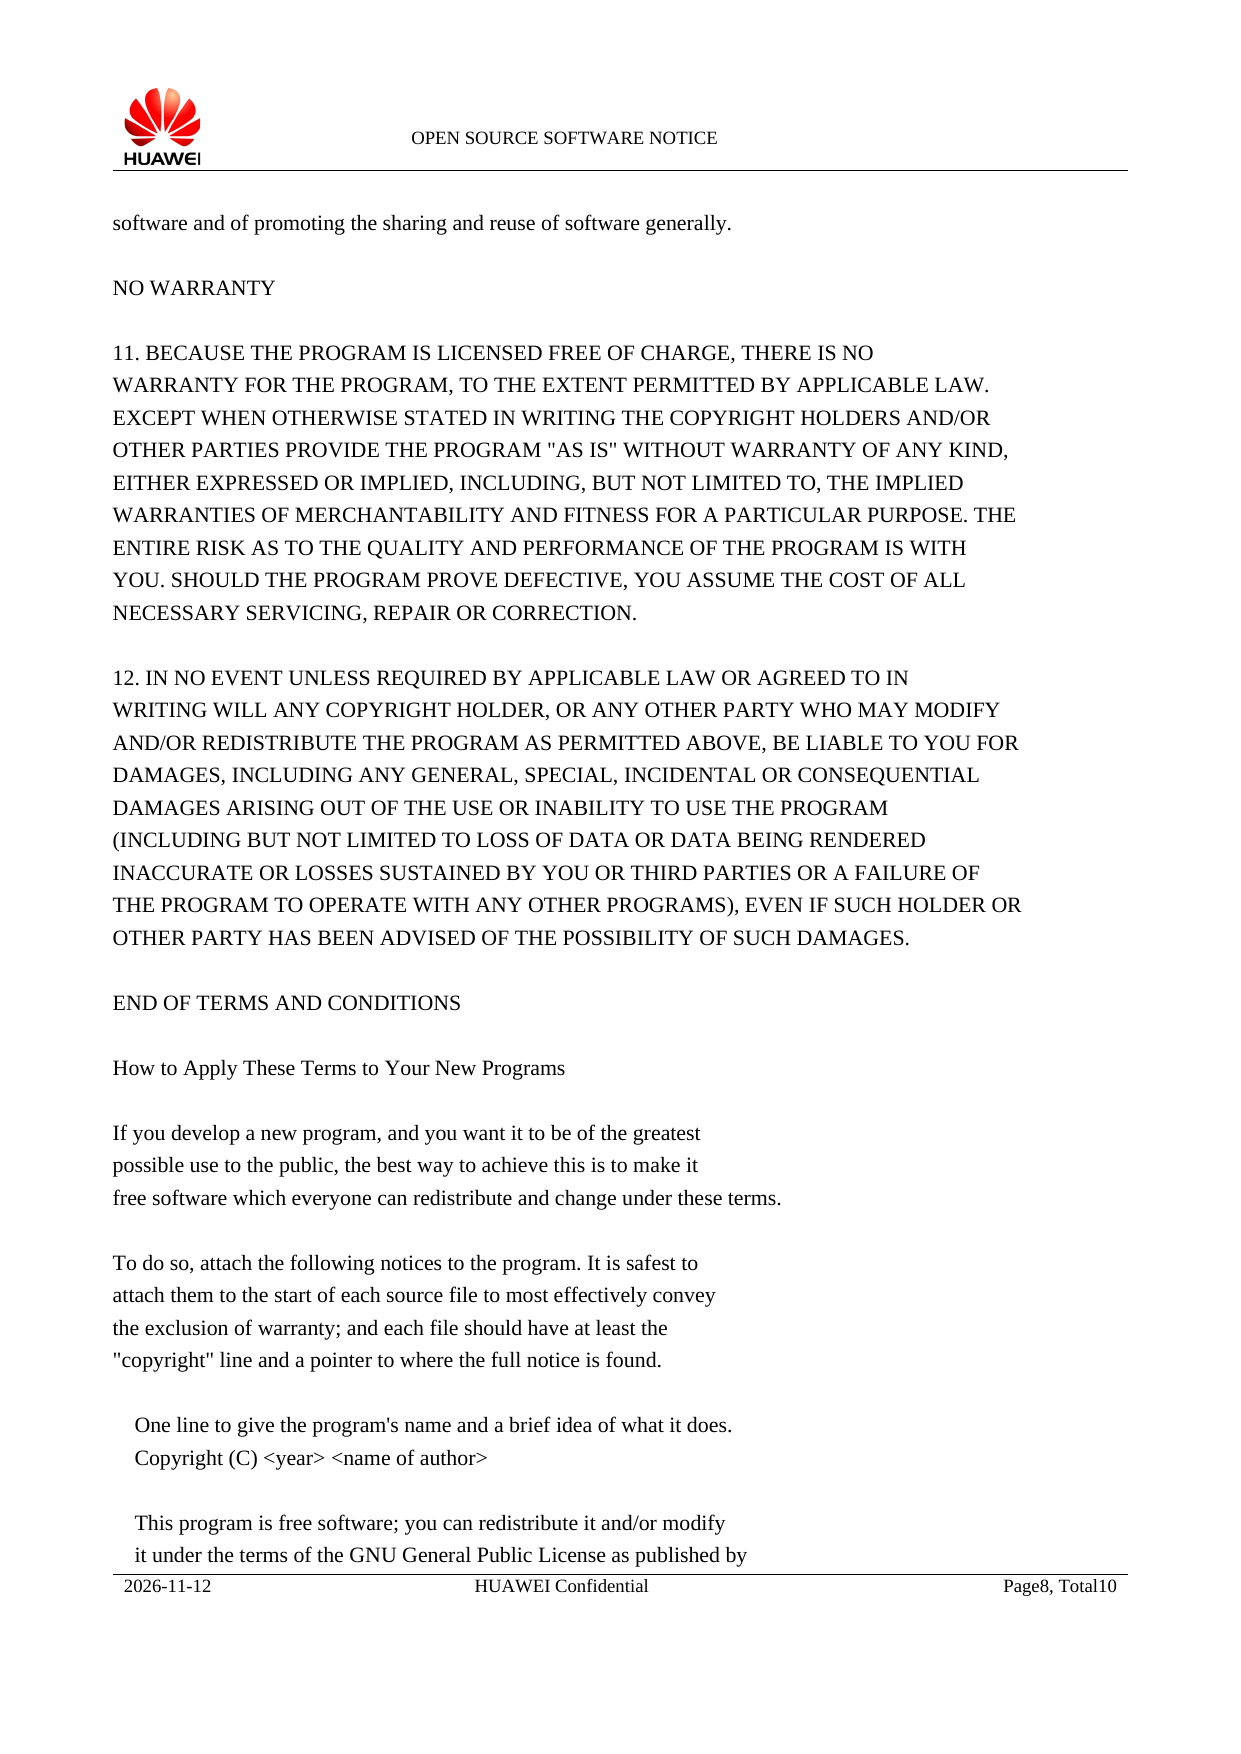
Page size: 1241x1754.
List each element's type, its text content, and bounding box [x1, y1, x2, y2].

picture [124, 88, 201, 165]
